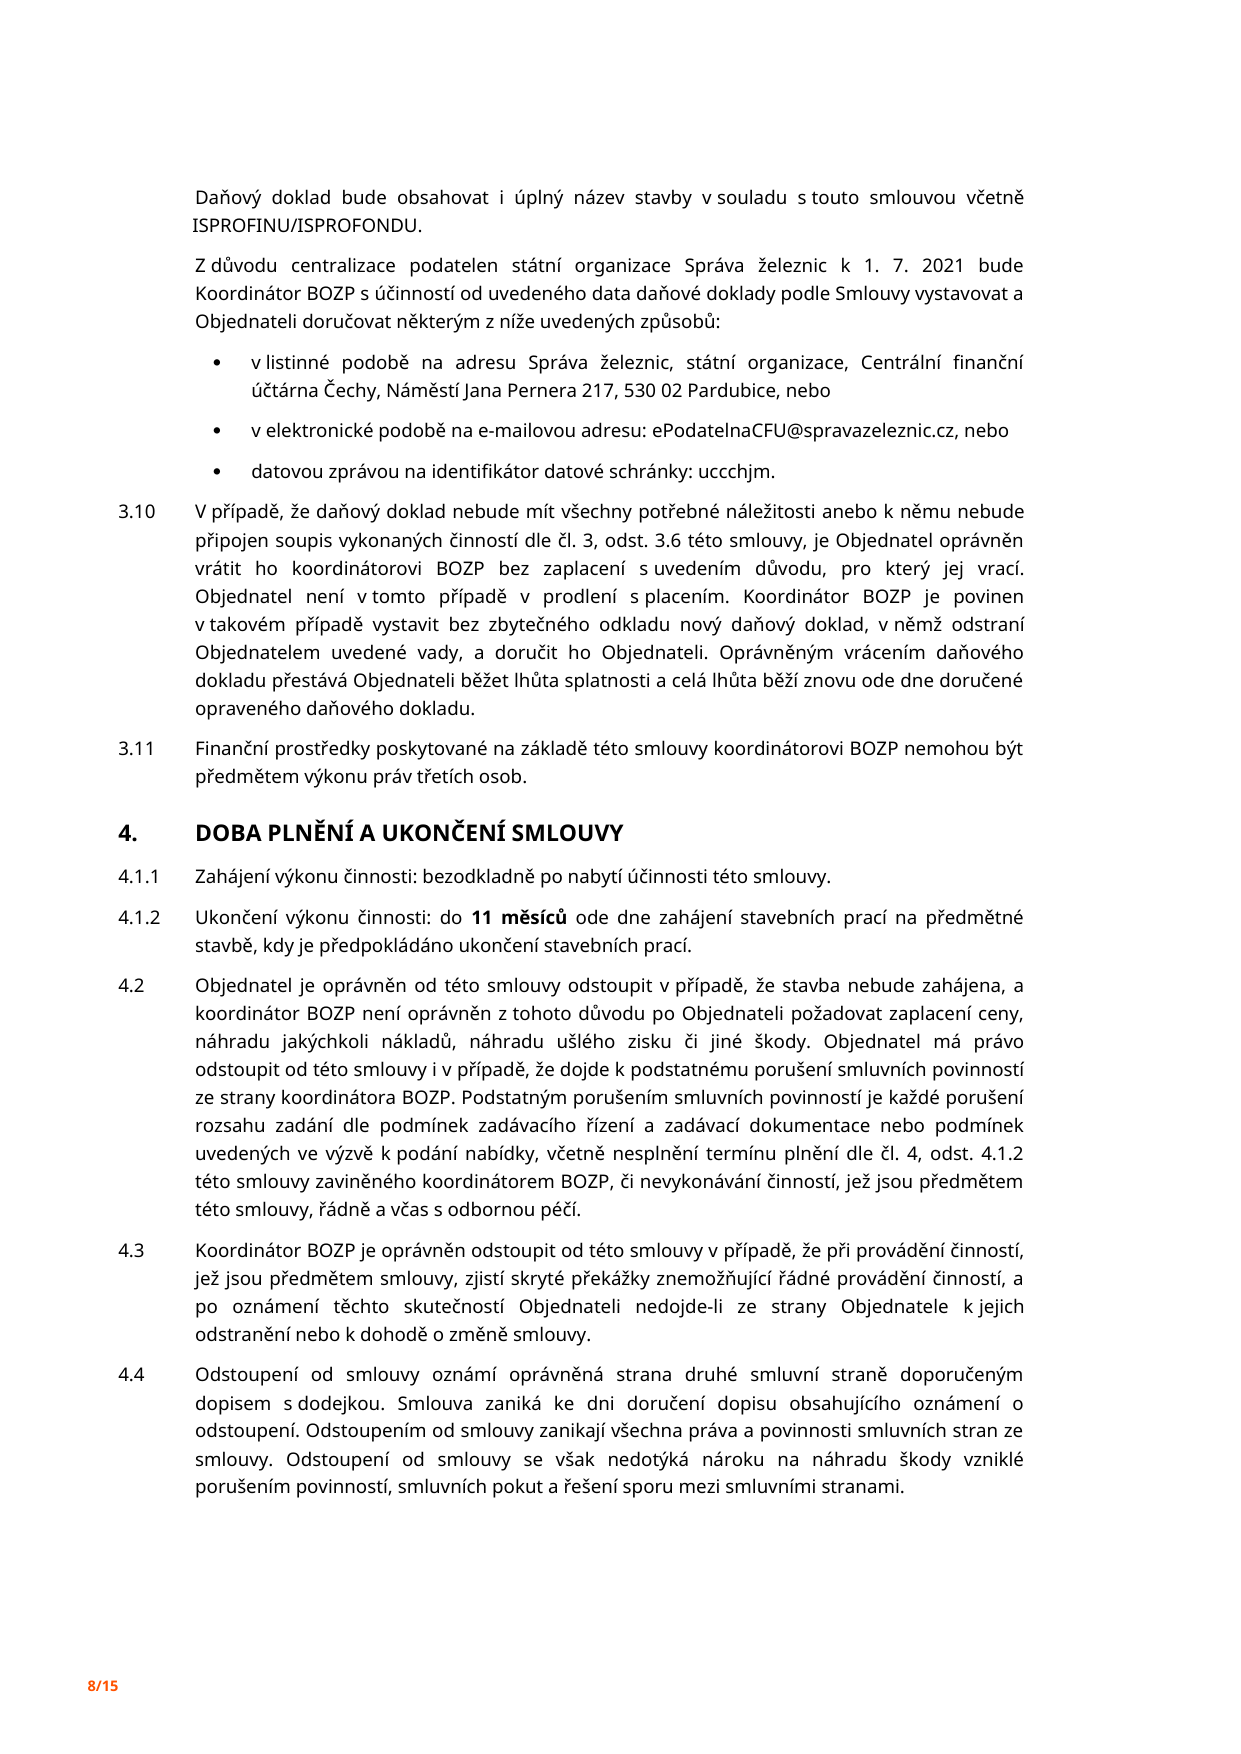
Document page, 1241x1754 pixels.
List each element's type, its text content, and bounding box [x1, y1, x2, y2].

text Z důvodu centralizace podatelen státní organizace Správa železnic k 1. 7. 2021 bude Koordinátor BOZP s účinností od uvedeného data daňové doklady podle Smlouvy vystavovat a Objednateli doručovat některým z níže uvedených způsobů: [195, 253, 1024, 334]
list V případě, že daňový doklad nebude mít všechny potřebné náležitosti anebo k němu nebude připojen soupis vykonaných činností dle čl. 3, odst. 3.6 této smlouvy, je Objednatel oprávněn vrátit ho koordinátorovi BOZP bez zaplacení s uvedením důvodu, pro který jej vrací. Objednatel není v tomto případě v prodlení s placením. Koordinátor BOZP je povinen v takovém případě vystavit bez zbytečného odkladu nový daňový doklad, v němž odstraní Objednatelem uvedené vady, a doručit ho Objednateli. Oprávněným vrácením daňového dokladu přestává Objednateli běžet lhůta splatnosti a celá lhůta běží znovu ode dne doručené opraveného daňového dokladu. [118, 499, 1024, 721]
list Zahájení výkonu činnosti: bezodkladně po nabytí účinnosti této smlouvy. [118, 863, 1024, 889]
list v elektronické podobě na e-mailovou adresu: ePodatelnaCFU@spravazeleznic.cz, nebo [213, 418, 1024, 443]
list DOBA PLNĚNÍ A UKONČENÍ SMLOUVY [118, 817, 1024, 848]
list Koordinátor BOZP je oprávněn odstoupit od této smlouvy v případě, že při provádění činností, jež jsou předmětem smlouvy, zjistí skryté překážky znemožňující řádné provádění činností, a po oznámení těchto skutečností Objednateli nedojde-li ze strany Objednatele k jejich odstranění nebo k dohodě o změně smlouvy. [118, 1237, 1024, 1347]
list v listinné podobě na adresu Správa železnic, státní organizace, Centrální finanční účtárna Čechy, Náměstí Jana Pernera 217, 530 02 Pardubice, nebo [213, 349, 1024, 403]
text Daňový doklad bude obsahovat i úplný název stavby v souladu s touto smlouvou včetně ISPROFINU/ISPROFONDU. [192, 184, 1024, 238]
list Odstoupení od smlouvy oznámí oprávněná strana druhé smluvní straně doporučeným dopisem s dodejkou. Smlouva zaniká ke dni doručení dopisu obsahujícího oznámení o odstoupení. Odstoupením od smlouvy zanikají všechna práva a povinnosti smluvních stran ze smlouvy. Odstoupení od smlouvy se však nedotýká nároku na náhradu škody vzniklé porušením povinností, smluvních pokut a řešení sporu mezi smluvními stranami. [118, 1362, 1024, 1499]
list Objednatel je oprávněn od této smlouvy odstoupit v případě, že stavba nebude zahájena, a koordinátor BOZP není oprávněn z tohoto důvodu po Objednateli požadovat zaplacení ceny, náhradu jakýchkoli nákladů, náhradu ušlého zisku či jiné škody. Objednatel má právo odstoupit od této smlouvy i v případě, že dojde k podstatnému porušení smluvních povinností ze strany koordinátora BOZP. Podstatným porušením smluvních povinností je každé porušení rozsahu zadání dle podmínek zadávacího řízení a zadávací dokumentace nebo podmínek uvedených ve výzvě k podání nabídky, včetně nesplnění termínu plnění dle čl. 4, odst. 4.1.2 této smlouvy zaviněného koordinátorem BOZP, či nevykonávání činností, jež jsou předmětem této smlouvy, řádně a včas s odbornou péčí. [118, 972, 1024, 1222]
list Ukončení výkonu činnosti: do 11 měsíců ode dne zahájení stavebních prací na předmětné stavbě, kdy je předpokládáno ukončení stavebních prací. [118, 904, 1024, 957]
list datovou zprávou na identifikátor datové schránky: uccchjm. [213, 458, 1024, 484]
list Finanční prostředky poskytované na základě této smlouvy koordinátorovi BOZP nemohou být předmětem výkonu práv třetích osob. [118, 736, 1024, 789]
